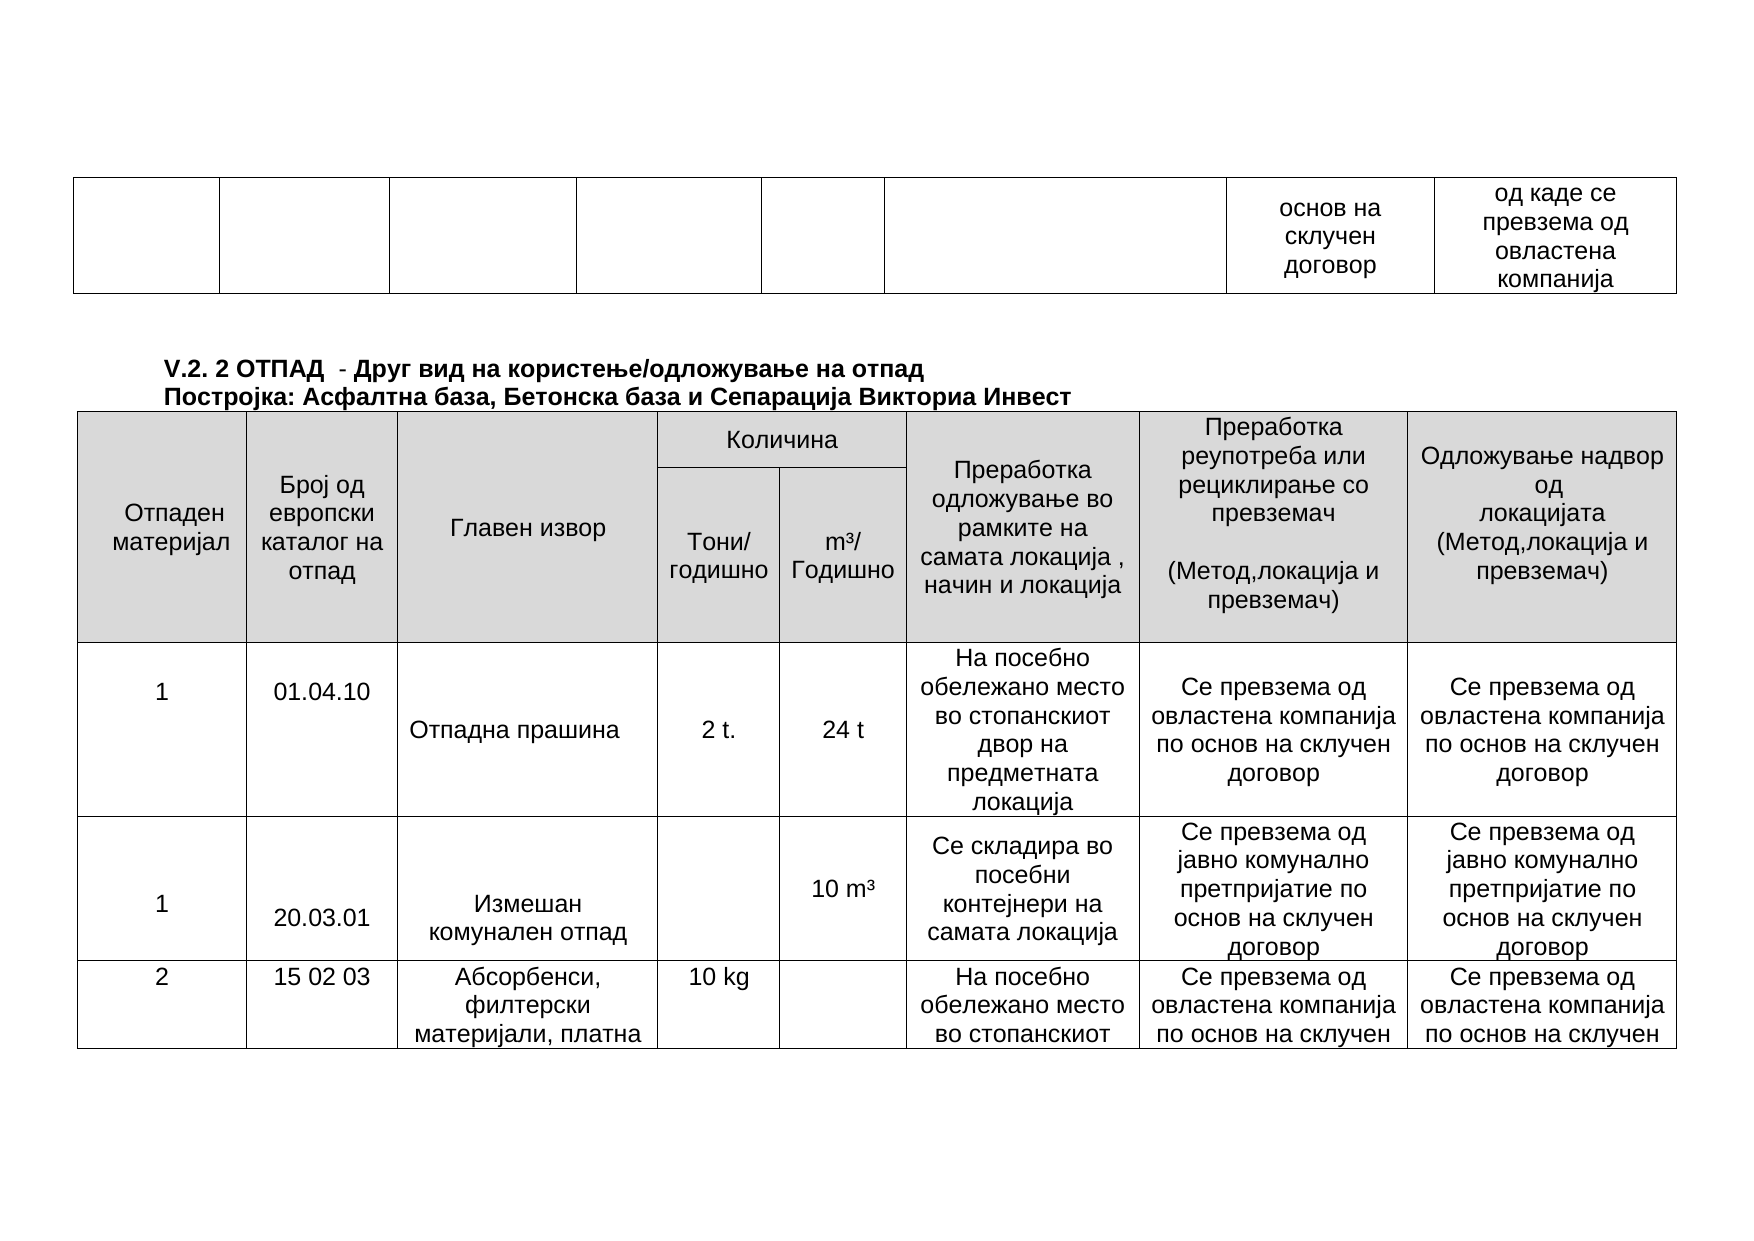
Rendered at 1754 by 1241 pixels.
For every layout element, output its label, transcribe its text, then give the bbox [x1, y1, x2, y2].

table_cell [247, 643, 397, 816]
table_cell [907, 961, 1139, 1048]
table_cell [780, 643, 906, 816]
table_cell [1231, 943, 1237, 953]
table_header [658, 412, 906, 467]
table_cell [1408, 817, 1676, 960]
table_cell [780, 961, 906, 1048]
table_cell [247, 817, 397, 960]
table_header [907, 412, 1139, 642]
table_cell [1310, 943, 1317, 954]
text Постројка: Асфалтна база, Бетонска база и Сепарација Викториа Инвест [164, 382, 1665, 411]
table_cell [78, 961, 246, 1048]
text V.2. 2 ОТПАД - Друг вид на користење/одложување на отпад [164, 353, 1665, 382]
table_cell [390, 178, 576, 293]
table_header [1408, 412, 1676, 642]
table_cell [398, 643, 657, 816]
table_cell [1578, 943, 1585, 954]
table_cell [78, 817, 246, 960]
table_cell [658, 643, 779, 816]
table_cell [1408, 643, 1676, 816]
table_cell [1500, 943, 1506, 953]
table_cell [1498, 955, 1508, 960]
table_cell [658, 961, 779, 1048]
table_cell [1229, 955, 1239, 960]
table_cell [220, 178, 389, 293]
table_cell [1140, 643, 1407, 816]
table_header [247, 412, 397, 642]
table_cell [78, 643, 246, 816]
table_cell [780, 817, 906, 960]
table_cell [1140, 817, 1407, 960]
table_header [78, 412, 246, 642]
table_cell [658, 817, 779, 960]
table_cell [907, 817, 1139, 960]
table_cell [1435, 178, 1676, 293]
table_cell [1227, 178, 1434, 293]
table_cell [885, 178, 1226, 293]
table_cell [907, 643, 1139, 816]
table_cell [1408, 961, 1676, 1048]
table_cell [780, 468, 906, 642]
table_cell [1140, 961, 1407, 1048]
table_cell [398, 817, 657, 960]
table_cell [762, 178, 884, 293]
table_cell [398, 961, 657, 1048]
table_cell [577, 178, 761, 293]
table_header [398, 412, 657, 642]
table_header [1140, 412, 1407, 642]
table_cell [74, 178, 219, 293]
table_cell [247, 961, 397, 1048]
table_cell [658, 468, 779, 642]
